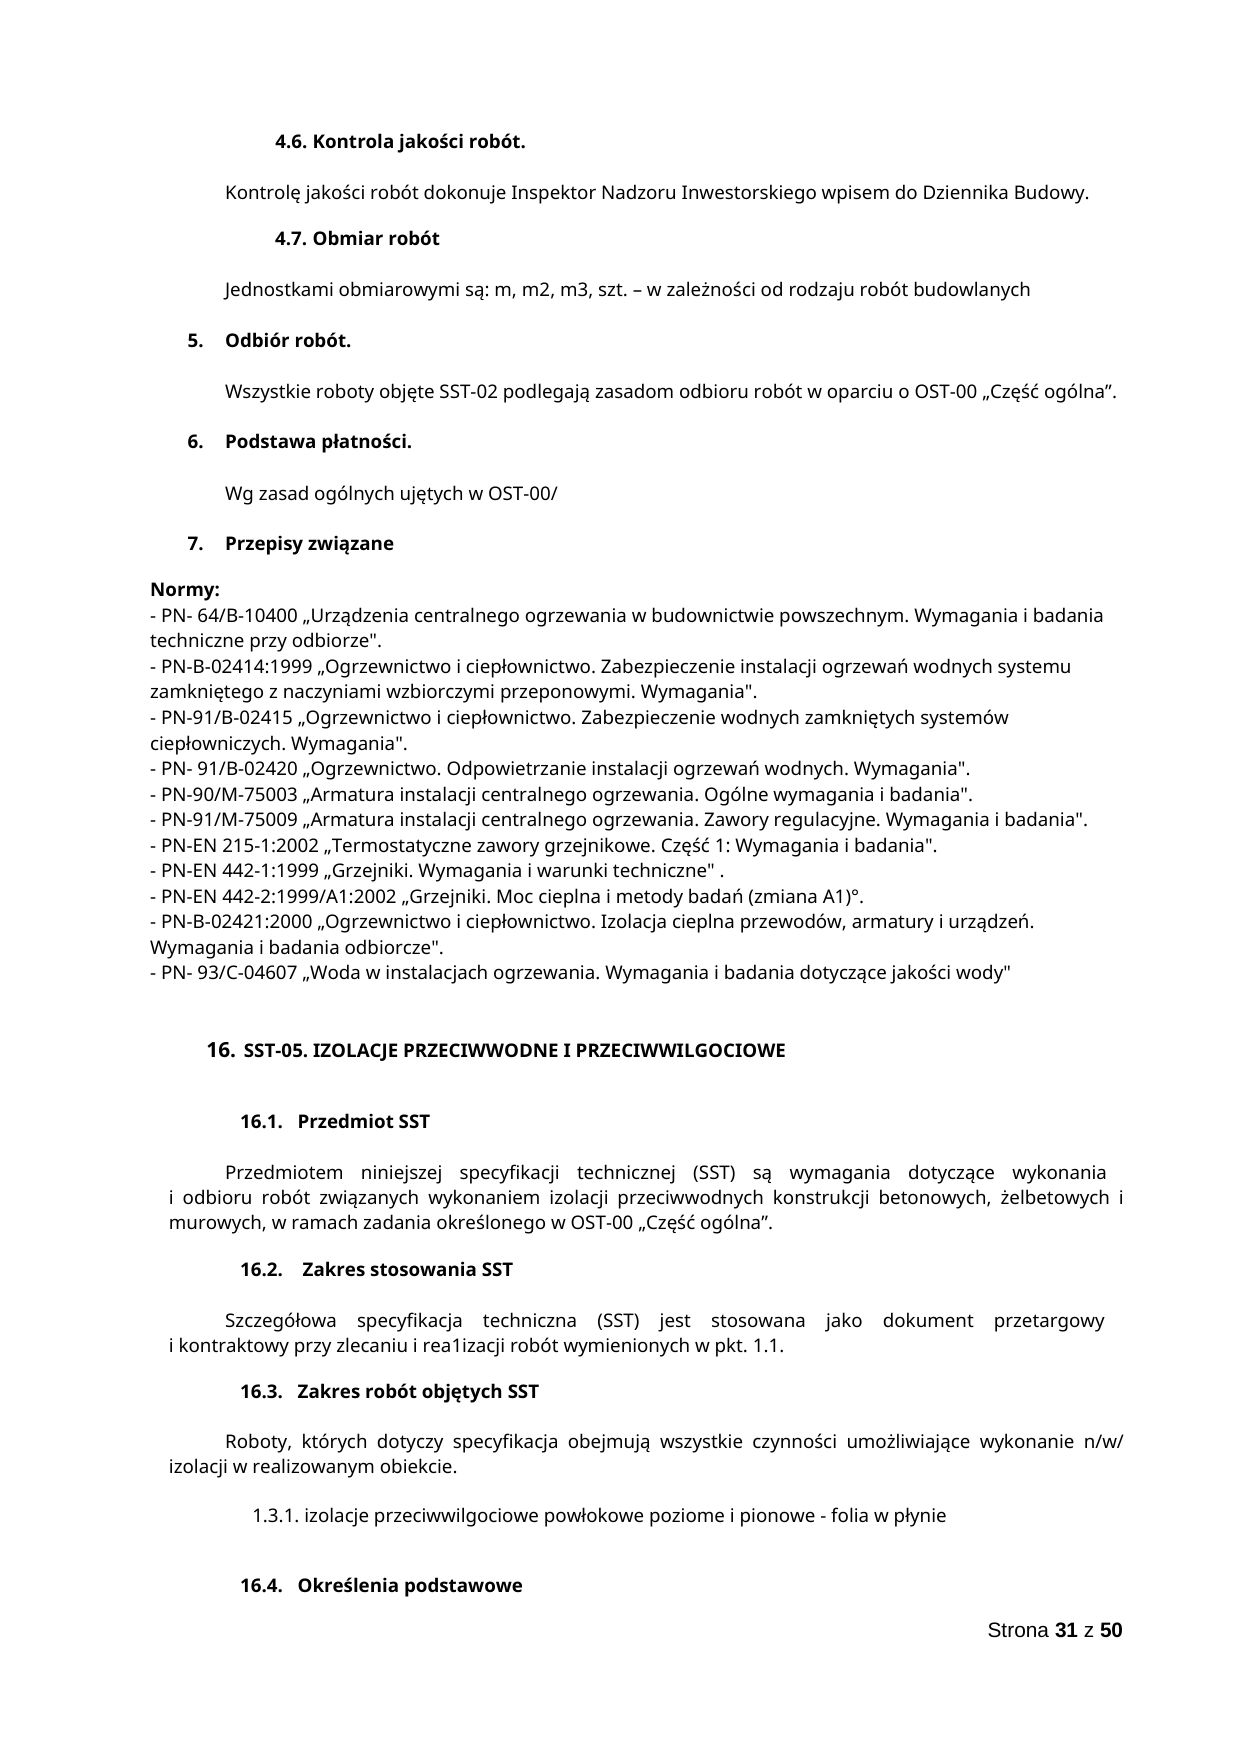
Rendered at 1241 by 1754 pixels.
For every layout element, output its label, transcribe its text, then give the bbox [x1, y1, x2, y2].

text - PN-EN 442-2:1999/A1:2002 „Grzejniki. Moc cieplna i metody badań (zmiana A1)°. [150, 883, 1123, 908]
text Kontrola jakości robót. [275, 128, 1123, 154]
text - PN- 93/C-04607 „Woda w instalacjach ogrzewania. Wymagania i badania dotyczące jakości wody" [150, 959, 1123, 985]
text Wszystkie roboty objęte SST-02 podlegają zasadom odbioru robót w oparciu o OST-00 „Część ogólna”. [169, 378, 1125, 404]
text - PN-90/M-75003 „Armatura instalacji centralnego ogrzewania. Ogólne wymagania i badania". [150, 781, 1123, 806]
text 1.3.1. izolacje przeciwwilgociowe powłokowe poziome i pionowe - folia w płynie [169, 1502, 1125, 1528]
text Wg zasad ogólnych ujętych w OST-00/ [169, 480, 1125, 505]
list Zakres stosowania SST [240, 1256, 1123, 1281]
text - PN-B-02421:2000 „Ogrzewnictwo i ciepłownictwo. Izolacja cieplna przewodów, armatury i urządzeń. Wymagania i badania odbiorcze". [150, 908, 1123, 959]
text SST-05. IZOLACJE PRZECIWWODNE I PRZECIWWILGOCIOWE [206, 1035, 1123, 1063]
text - PN-EN 442-1:1999 „Grzejniki. Wymagania i warunki techniczne" . [150, 857, 1123, 883]
list Zakres robót objętych SST [240, 1378, 1123, 1404]
list Przedmiot SST [240, 1108, 1123, 1134]
text Podstawa płatności. [187, 429, 1123, 454]
text - PN- 91/B-02420 „Ogrzewnictwo. Odpowietrzanie instalacji ogrzewań wodnych. Wymagania". [150, 755, 1123, 781]
text - PN-91/B-02415 „Ogrzewnictwo i ciepłownictwo. Zabezpieczenie wodnych zamkniętych systemów ciepłowniczych. Wymagania". [150, 704, 1123, 755]
text Jednostkami obmiarowymi są: m, m2, m3, szt. – w zależności od rodzaju robót budowlanych [169, 277, 1125, 302]
text Przedmiotem niniejszej specyfikacji technicznej (SST) są wymagania dotyczące wykonania i odbioru robót związanych wykonaniem izolacji przeciwwodnych konstrukcji betonowych, żelbetowych i murowych, w ramach zadania określonego w OST-00 „Część ogólna”. [169, 1159, 1125, 1235]
text Obmiar robót [275, 226, 1123, 251]
text - PN-B-02414:1999 „Ogrzewnictwo i ciepłownictwo. Zabezpieczenie instalacji ogrzewań wodnych systemu zamkniętego z naczyniami wzbiorczymi przeponowymi. Wymagania". [150, 653, 1123, 704]
text Szczegółowa specyfikacja techniczna (SST) jest stosowana jako dokument przetargowy i kontraktowy przy zlecaniu i rea1izacji robót wymienionych w pkt. 1.1. [169, 1307, 1125, 1357]
list Określenia podstawowe [240, 1573, 1123, 1598]
text - PN-91/M-75009 „Armatura instalacji centralnego ogrzewania. Zawory regulacyjne. Wymagania i badania". [150, 806, 1123, 832]
text Roboty, których dotyczy specyfikacja obejmują wszystkie czynności umożliwiające wykonanie n/w/ izolacji w realizowanym obiekcie. [169, 1428, 1125, 1478]
text Odbiór robót. [187, 327, 1123, 353]
text - PN-EN 215-1:2002 „Termostatyczne zawory grzejnikowe. Część 1: Wymagania i badania". [150, 832, 1123, 857]
text - PN- 64/B-10400 „Urządzenia centralnego ogrzewania w budownictwie powszechnym. Wymagania i badania techniczne przy odbiorze". [150, 602, 1123, 653]
text Kontrolę jakości robót dokonuje Inspektor Nadzoru Inwestorskiego wpisem do Dziennika Budowy. [169, 179, 1125, 205]
subtitle Normy: [150, 577, 1123, 602]
text Przepisy związane [187, 530, 1123, 556]
